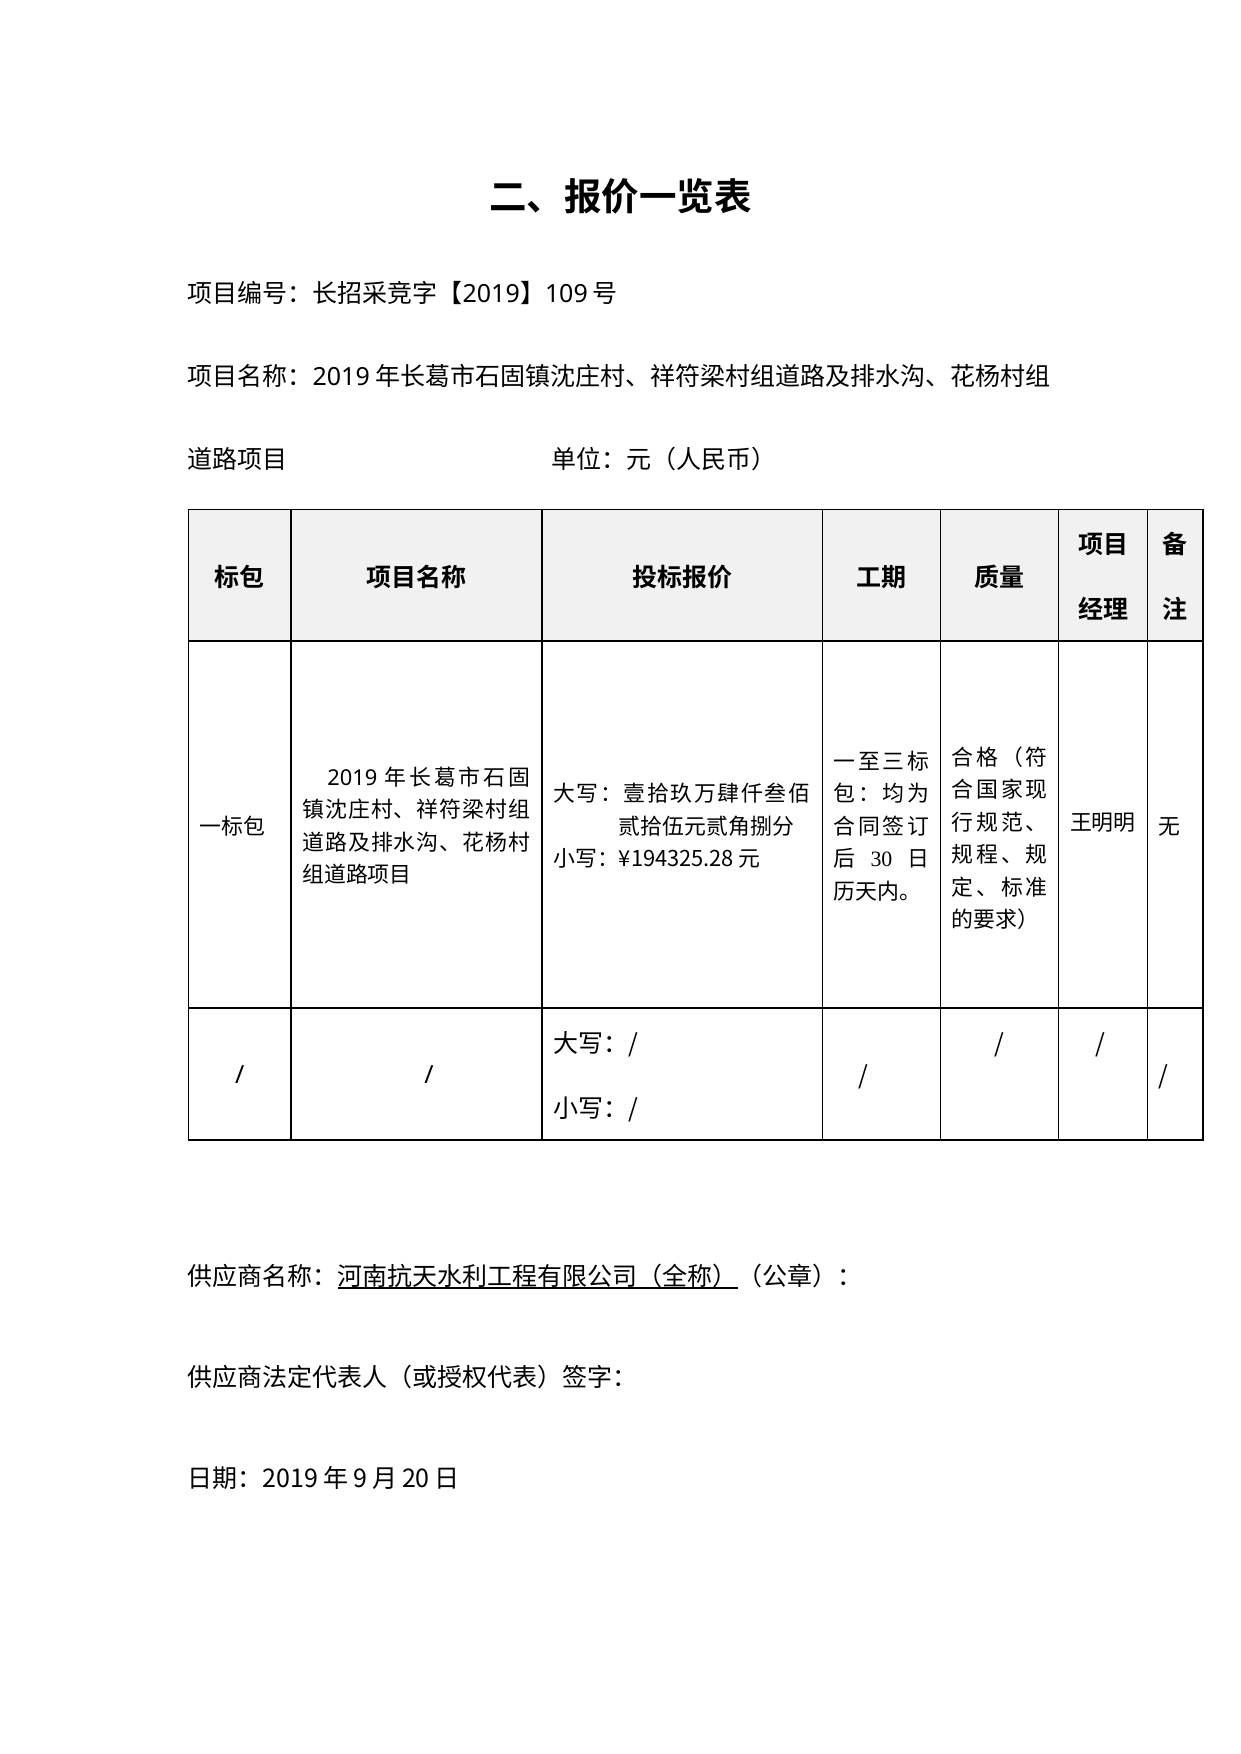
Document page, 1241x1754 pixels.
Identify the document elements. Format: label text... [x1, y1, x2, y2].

table_cell / [1059, 1009, 1147, 1139]
text 日期：2019年9月20日 [187, 1444, 1053, 1509]
table_header 质量 [941, 510, 1058, 640]
table_cell 一至三标包：均为合同签订后30日历天内。 [823, 642, 940, 1007]
table_cell 一标包 [189, 642, 290, 1007]
table_header 备注 [1148, 510, 1202, 640]
text 项目编号：长招采竞字【2019】109号 [187, 259, 1053, 324]
text 供应商法定代表人（或授权代表）签字： [187, 1343, 1053, 1408]
table_cell / [292, 1009, 541, 1139]
table_cell 合格（符合国家现行规范、规程、规定、标准的要求） [941, 642, 1058, 1007]
table_cell 无 [1148, 642, 1202, 1007]
text 项目名称：2019年长葛市石固镇沈庄村、祥符梁村组道路及排水沟、花杨村组 [187, 342, 1053, 407]
table_cell / [941, 1009, 1058, 1139]
table_header 投标报价 [543, 510, 822, 640]
table_cell / [823, 1009, 940, 1139]
text 道路项目 单位：元（人民币） [187, 426, 1053, 491]
table_header 项目名称 [292, 510, 541, 640]
text 二、报价一览表 [187, 162, 1053, 227]
text 供应商名称：河南抗天水利工程有限公司（全称）（公章）： [187, 1242, 1053, 1307]
table_header 项目 经理 [1059, 510, 1147, 640]
table_cell / [1148, 1009, 1202, 1139]
table_cell 2019年长葛市石固镇沈庄村、祥符梁村组道路及排水沟、花杨村组道路项目 [292, 642, 541, 1007]
table_cell 大写：/ 小写：/ [543, 1009, 822, 1139]
table_cell 王明明 [1059, 642, 1147, 1007]
table_header 标包 [189, 510, 290, 640]
table_header 工期 [823, 510, 940, 640]
table_cell / [189, 1009, 290, 1139]
table_cell 大写：壹拾玖万肆仟叁佰贰拾伍元贰角捌分 小写：¥194325.28元 [543, 642, 822, 1007]
